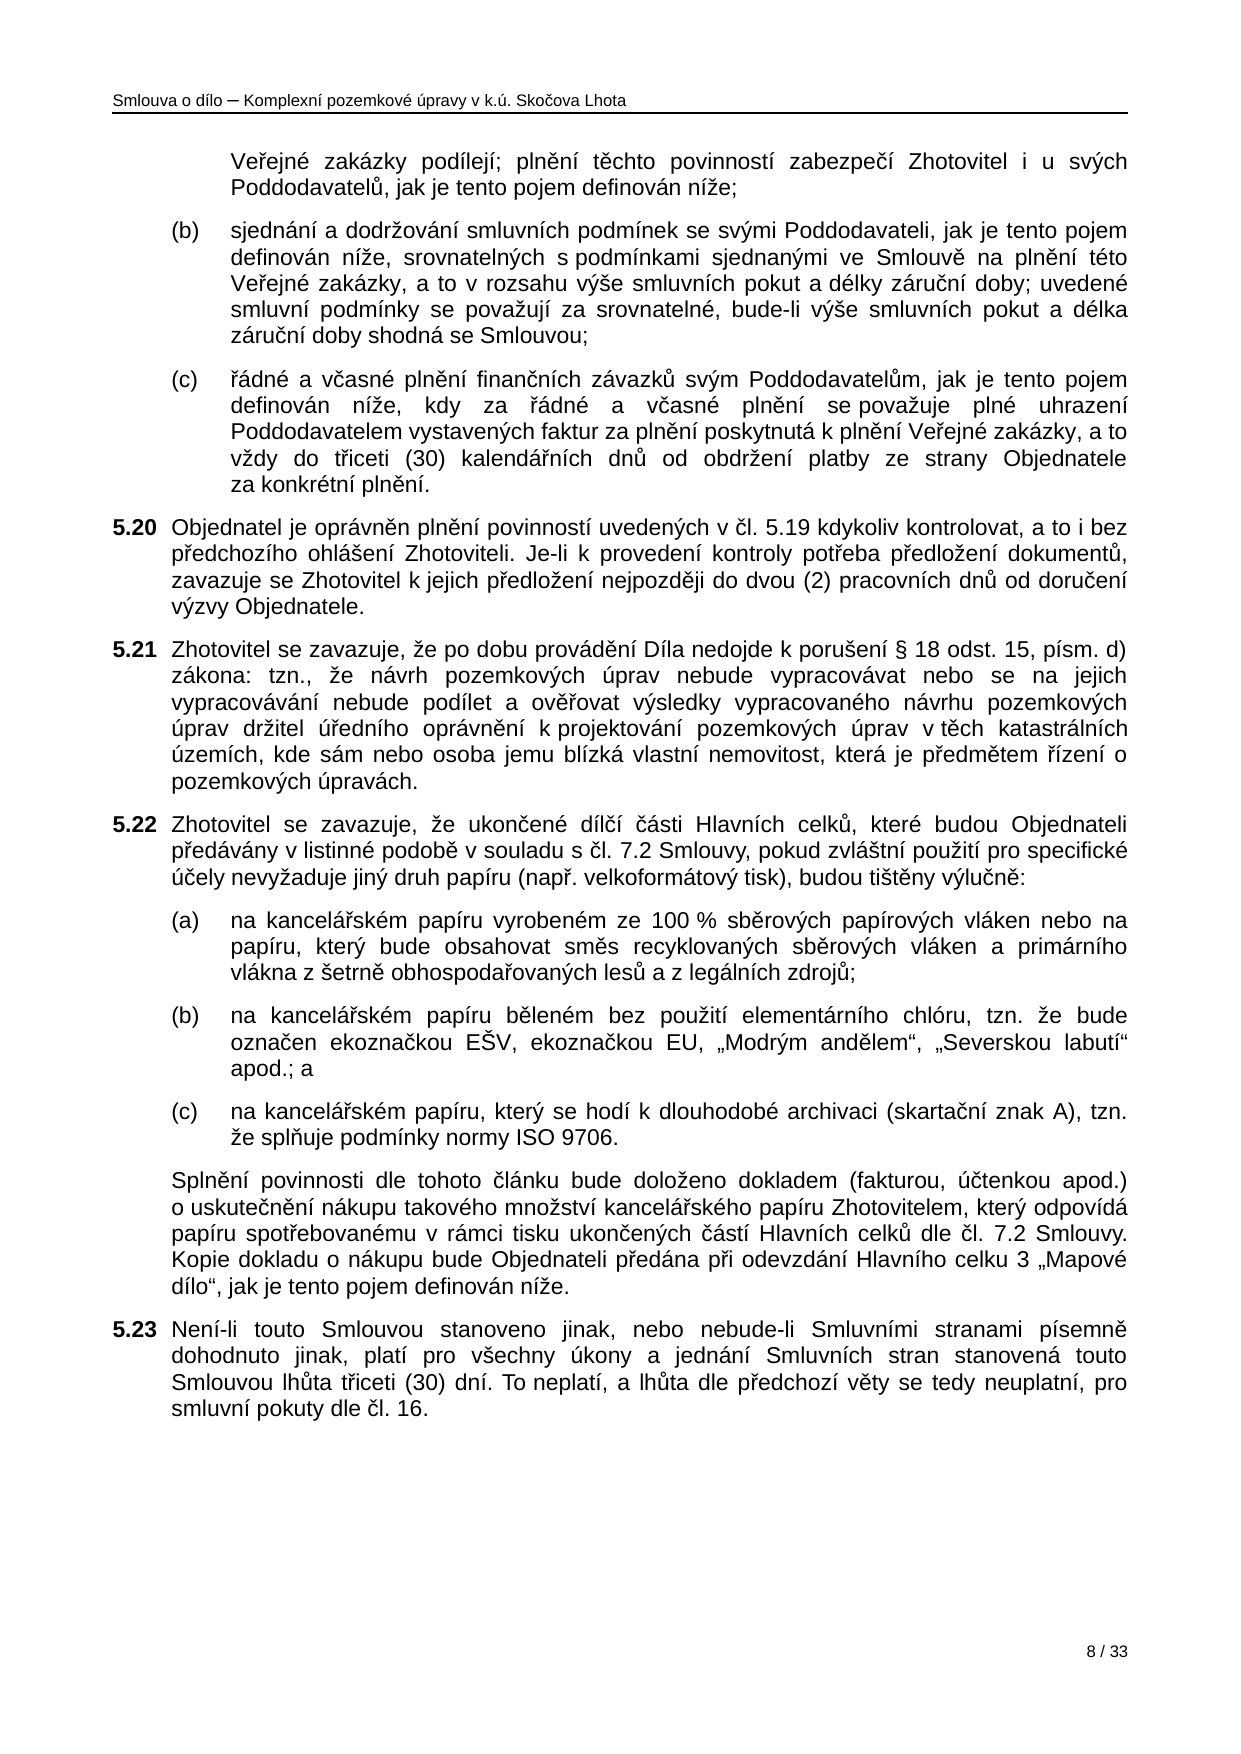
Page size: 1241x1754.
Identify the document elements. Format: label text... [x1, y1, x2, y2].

list na kancelářském papíru vyrobeném ze 100 % sběrových papírových vláken nebo na papíru, který bude obsahovat směs recyklovaných sběrových vláken a primárního vlákna z šetrně obhospodařovaných lesů a z legálních zdrojů; [171, 907, 1128, 986]
text Objednatel je oprávněn plnění povinností uvedených v čl. 5.19 kdykoliv kontrolovat, a to i bez předchozího ohlášení Zhotoviteli. Je-li k provedení kontroly potřeba předložení dokumentů, zavazuje se Zhotovitel k jejich předložení nejpozději do dvou (2) pracovních dnů od doručení výzvy Objednatele. [112, 514, 1128, 619]
text Zhotovitel se zavazuje, že po dobu provádění Díla nedojde k porušení § 18 odst. 15, písm. d) zákona: tzn., že návrh pozemkových úprav nebude vypracovávat nebo se na jejich vypracovávání nebude podílet a ověřovat výsledky vypracovaného návrhu pozemkových úprav držitel úředního oprávnění k projektování pozemkových úprav v těch katastrálních územích, kde sám nebo osoba jemu blízká vlastní nemovitost, která je předmětem řízení o pozemkových úpravách. [112, 636, 1128, 794]
list na kancelářském papíru, který se hodí k dlouhodobé archivaci (skartační znak A), tzn. že splňuje podmínky normy ISO 9706. [171, 1098, 1128, 1151]
list sjednání a dodržování smluvních podmínek se svými Poddodavateli, jak je tento pojem definován níže, srovnatelných s podmínkami sjednanými ve Smlouvě na plnění této Veřejné zakázky, a to v rozsahu výše smluvních pokut a délky záruční doby; uvedené smluvní podmínky se považují za srovnatelné, bude-li výše smluvních pokut a délka záruční doby shodná se Smlouvou; [171, 217, 1128, 349]
text Zhotovitel se zavazuje, že ukončené dílčí části Hlavních celků, které budou Objednateli předávány v listinné podobě v souladu s čl. 7.2 Smlouvy, pokud zvláštní použití pro specifické účely nevyžaduje jiný druh papíru (např. velkoformátový tisk), budou tištěny výlučně: [112, 811, 1128, 890]
list na kancelářském papíru běleném bez použití elementárního chlóru, tzn. že bude označen ekoznačkou EŠV, ekoznačkou EU, „Modrým andělem“, „Severskou labutí“ apod.; a [171, 1002, 1128, 1081]
list Splnění povinnosti dle tohoto článku bude doloženo dokladem (fakturou, účtenkou apod.) o uskutečnění nákupu takového množství kancelářského papíru Zhotovitelem, který odpovídá papíru spotřebovanému v rámci tisku ukončených částí Hlavních celků dle čl. 7.2 Smlouvy. Kopie dokladu o nákupu bude Objednateli předána při odevzdání Hlavního celku 3 „Mapové dílo“, jak je tento pojem definován níže. [171, 1167, 1128, 1299]
text Není-li touto Smlouvou stanoveno jinak, nebo nebude-li Smluvními stranami písemně dohodnuto jinak, platí pro všechny úkony a jednání Smluvních stran stanovená touto Smlouvou lhůta třiceti (30) dní. To neplatí, a lhůta dle předchozí věty se tedy neuplatní, pro smluvní pokuty dle čl. 16. [112, 1316, 1128, 1421]
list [171, 148, 1128, 200]
list řádné a včasné plnění finančních závazků svým Poddodavatelům, jak je tento pojem definován níže, kdy za řádné a včasné plnění se považuje plné uhrazení Poddodavatelem vystavených faktur za plnění poskytnutá k plnění Veřejné zakázky, a to vždy do třiceti (30) kalendářních dnů od obdržení platby ze strany Objednatele za konkrétní plnění. [171, 366, 1128, 497]
